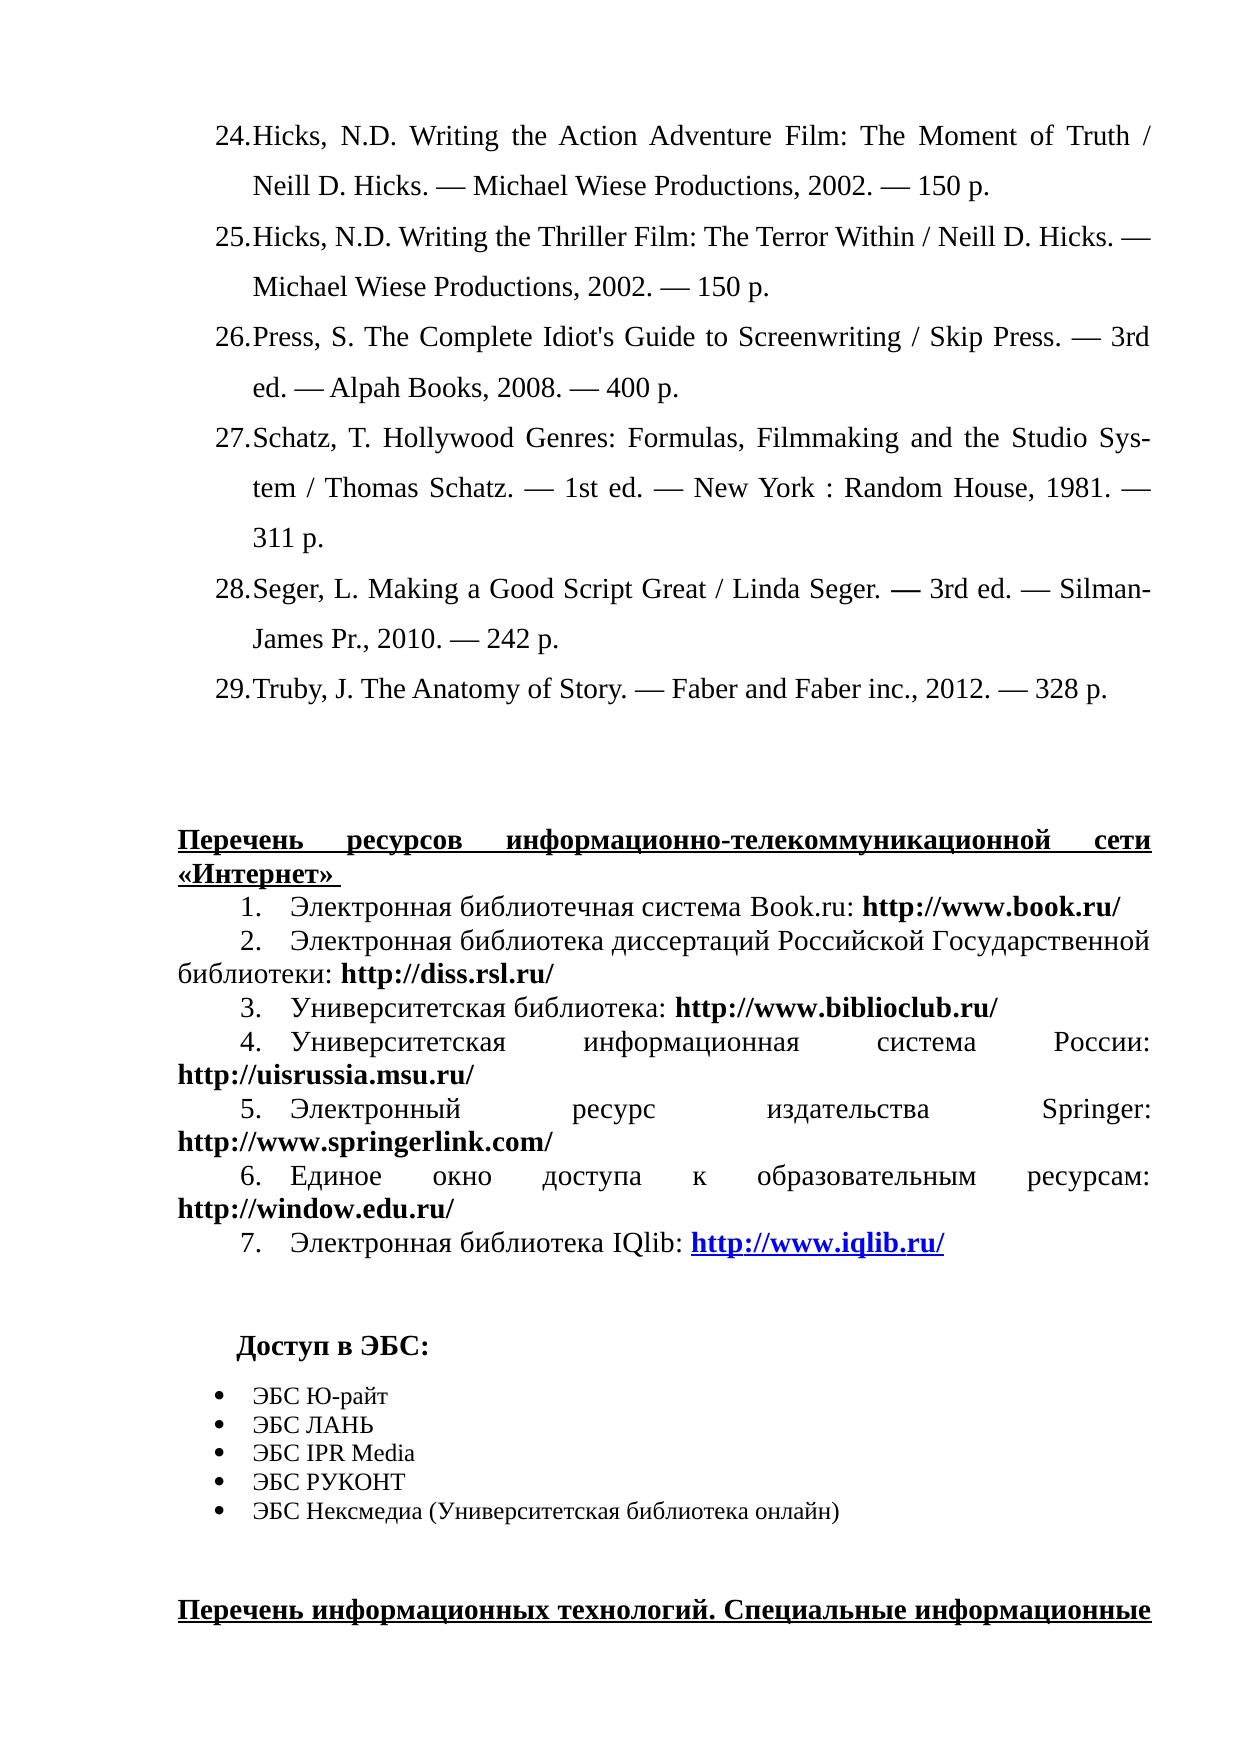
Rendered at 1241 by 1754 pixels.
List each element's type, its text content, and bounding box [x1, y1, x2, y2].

list Seger, L. Making a Good Script Great / Linda Seger. — 3rd ed. — Silman-James Pr., 2010. — 242 p. [215, 571, 1152, 655]
text Доступ в ЭБС: [177, 1328, 1152, 1362]
list ЭБС РУКОНТ [215, 1467, 1152, 1496]
list ЭБС IPR Media [215, 1438, 1152, 1467]
list Hicks, N.D. Writing the Thriller Film: The Terror Within / Neill D. Hicks. — Michael Wiese Productions, 2002. — 150 p. [215, 219, 1152, 303]
text Перечень ресурсов информационно-телекоммуникационной сети «Интернет» [177, 852, 1152, 889]
list Truby, J. The Anatomy of Story. — Faber and Faber inc., 2012. — 328 p. [215, 672, 1152, 705]
list Единое окно доступа к образовательным ресурсам: http://window.edu.ru/ [177, 1158, 1152, 1225]
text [177, 1592, 1152, 1621]
list Электронная библиотека диссертаций Российской Государственной библиотеки: http://diss.rsl.ru/ [177, 923, 1152, 990]
list Электронный ресурс издательства Springer: http://www.springerlink.com/ [177, 1091, 1152, 1158]
list Электронная библиотека IQlib: http://www.iqlib.ru/ [177, 1225, 1152, 1258]
list Hicks, N.D. Writing the Action Adventure Film: The Moment of Truth / Neill D. Hicks. — Michael Wiese Productions, 2002. — 150 p. [215, 118, 1152, 202]
list ЭБС Ю-райт [215, 1381, 1152, 1410]
list Schatz, T. Hollywood Genres: Formulas, Filmmaking and the Studio Sys-tem / Thomas Schatz. — 1st ed. — New York : Random House, 1981. — 311 p. [215, 420, 1152, 554]
list Университетская библиотека: http://www.biblioclub.ru/ [177, 990, 1152, 1024]
list Press, S. The Complete Idiot's Guide to Screenwriting / Skip Press. — 3rd ed. — Alpah Books, 2008. — 400 p. [215, 319, 1152, 403]
list Электронная библиотечная система Book.ru: http://www.book.ru/ [177, 889, 1152, 923]
text Перечень ресурсов информационно-телекоммуникационной сети «Интернет» [177, 822, 1152, 851]
list ЭБС ЛАНЬ [215, 1410, 1152, 1438]
list ЭБС Нексмедиа (Университетская библиотека онлайн) [215, 1496, 1152, 1525]
list Университетская информационная система России: http://uisrussia.msu.ru/ [177, 1024, 1152, 1091]
